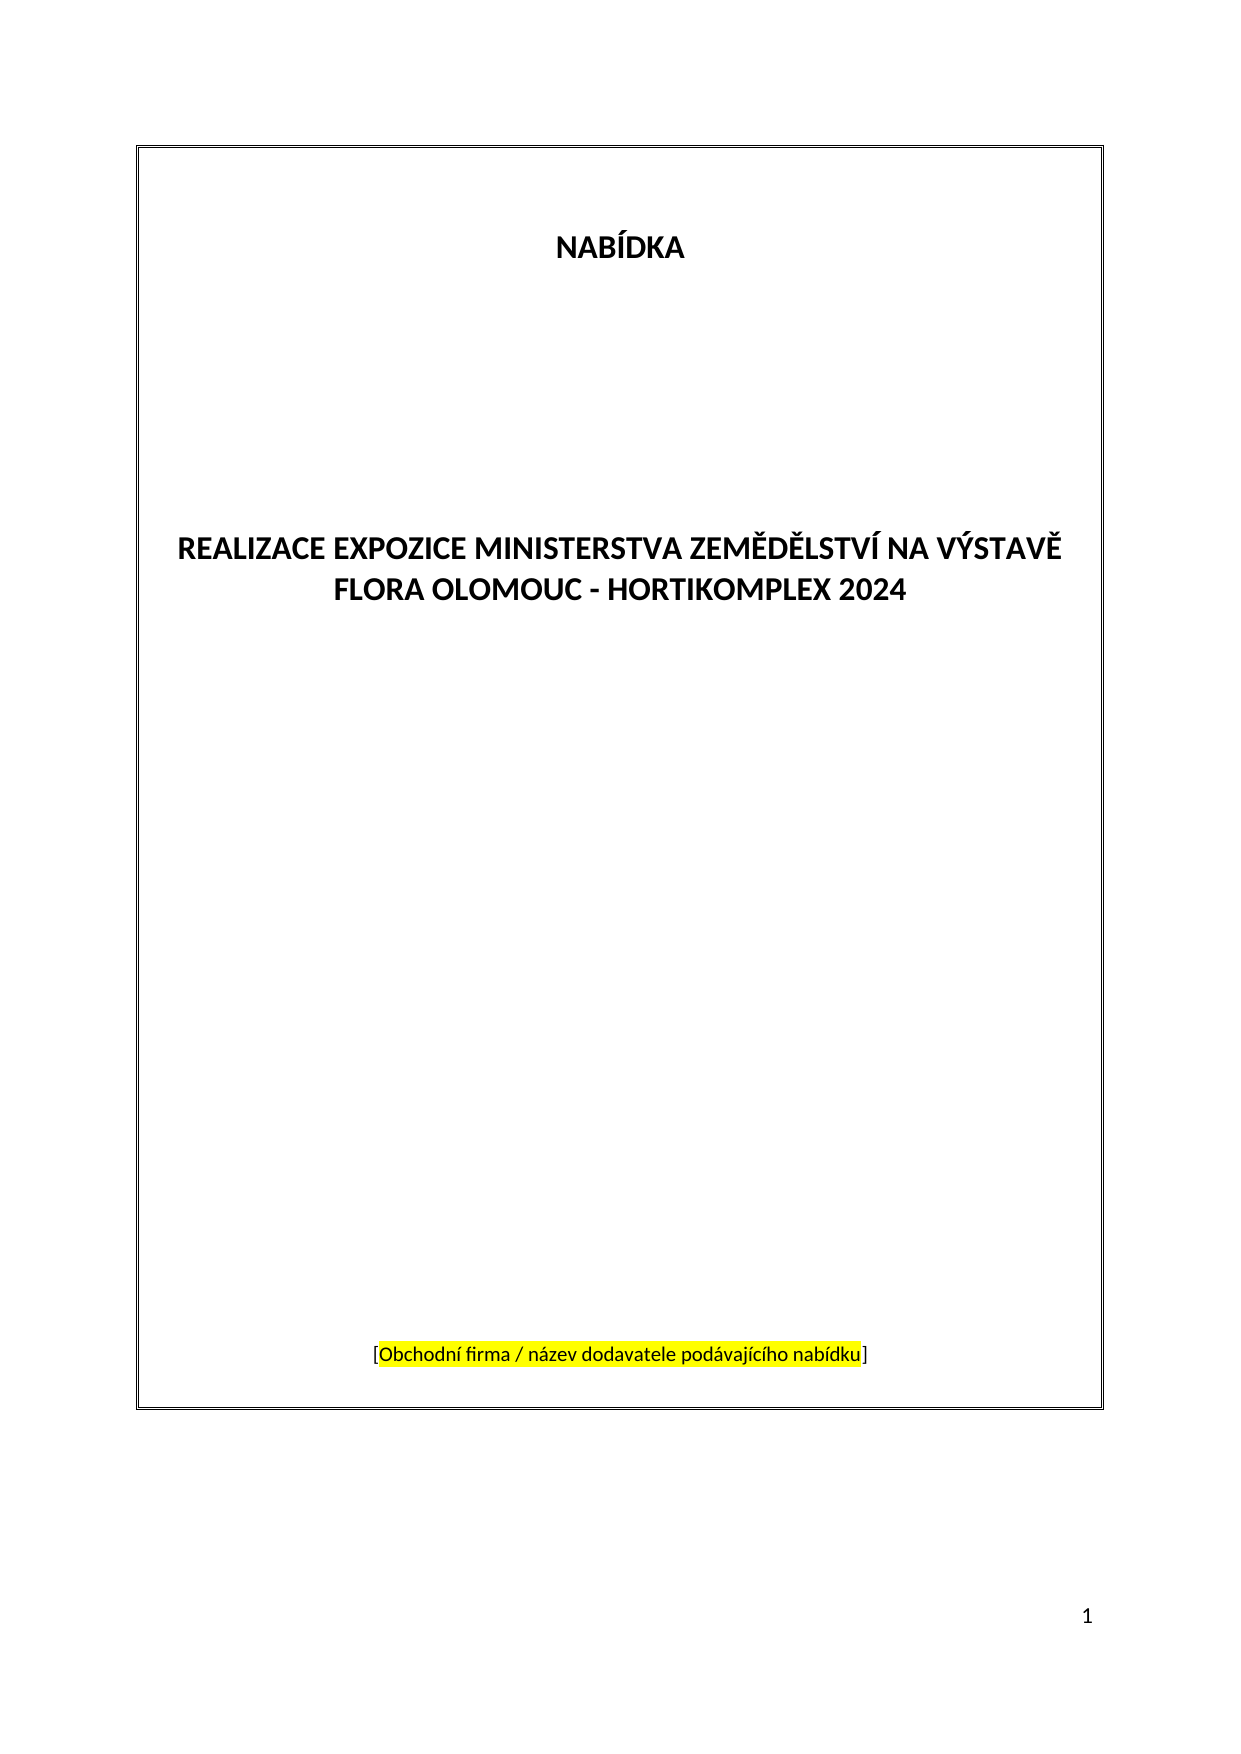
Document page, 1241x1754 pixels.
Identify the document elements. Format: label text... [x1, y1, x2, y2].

text NABÍDKA [139, 221, 1101, 266]
text REALIZACE EXPOZICE MINISTERSTVA ZEMĚDĚLSTVÍ NA VÝSTAVĚ FLORA OLOMOUC - HORTIKOMPLEX 2024 [139, 522, 1101, 608]
text [Obchodní firma / název dodavatele podávajícího nabídku] [139, 1336, 1101, 1367]
